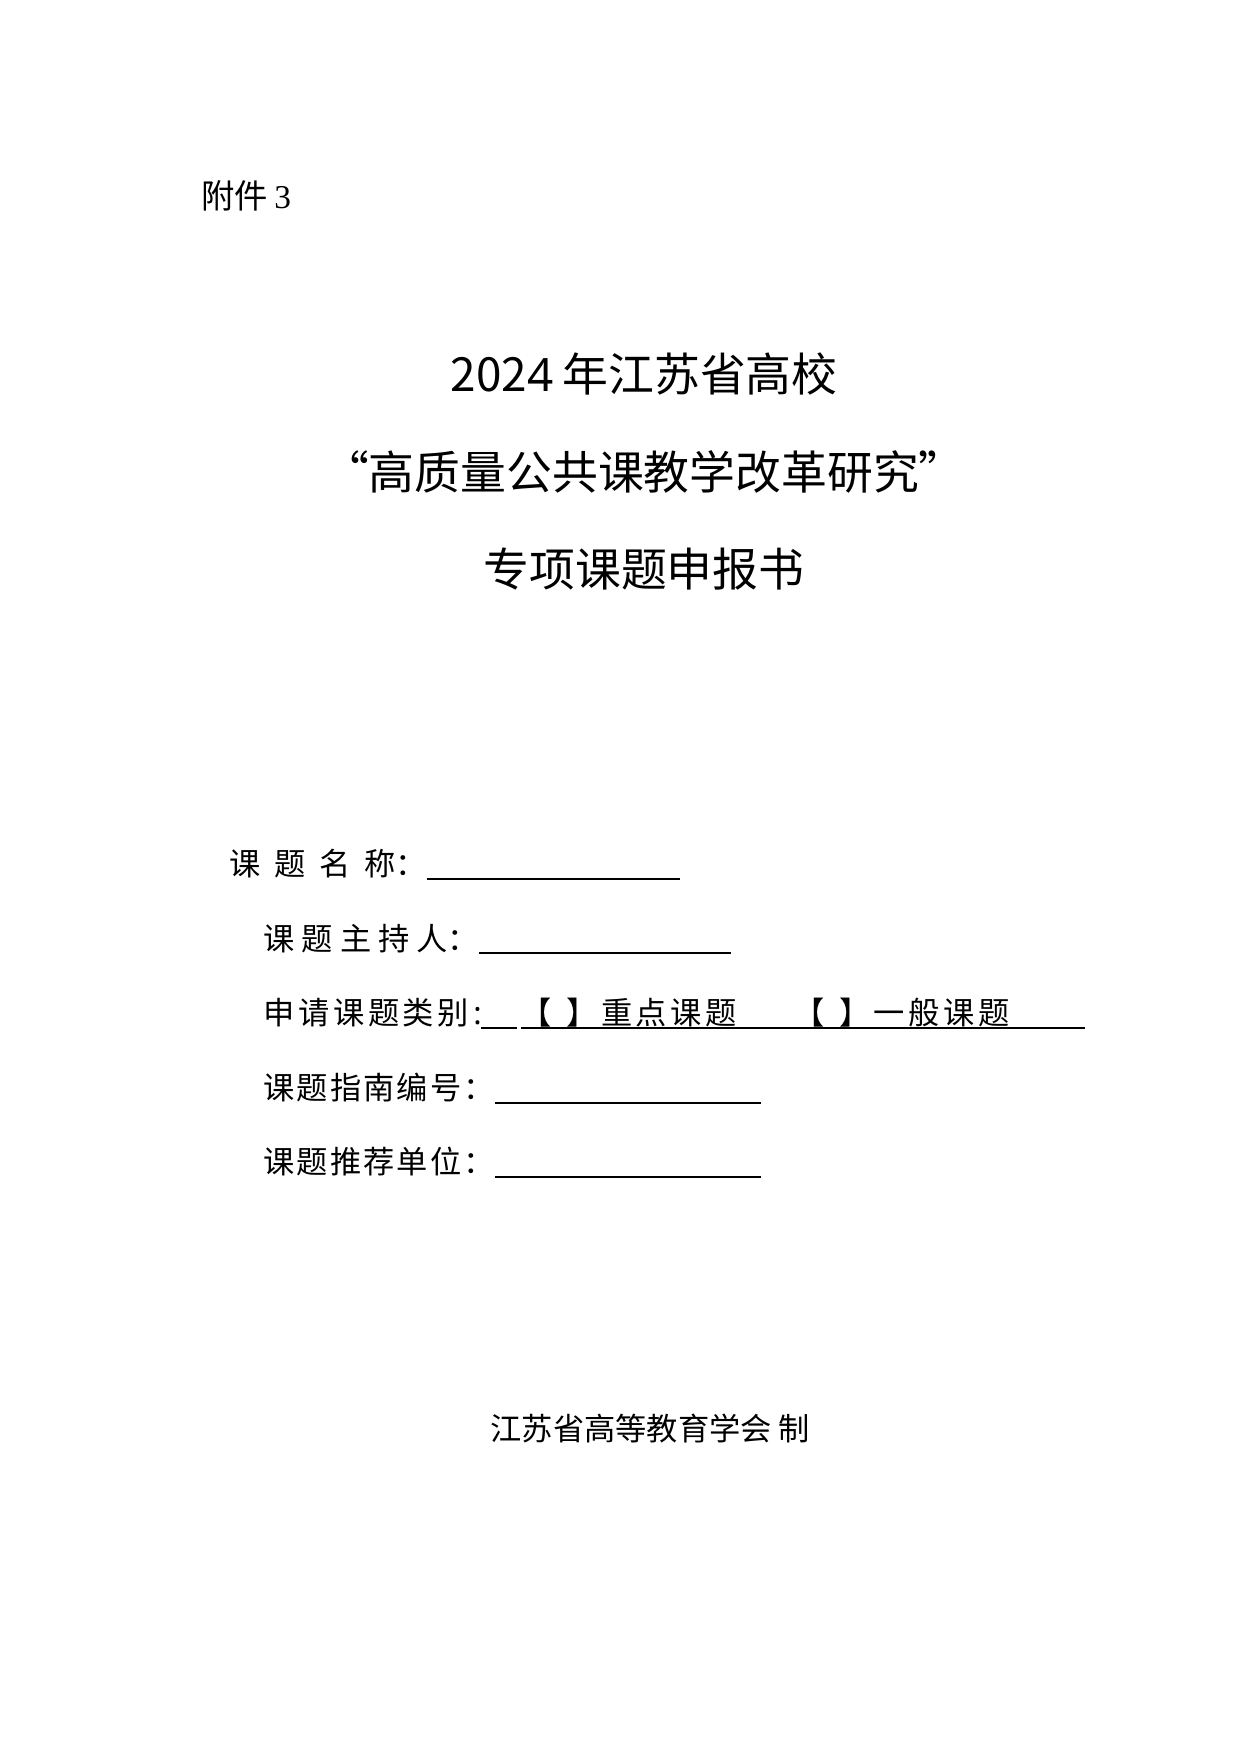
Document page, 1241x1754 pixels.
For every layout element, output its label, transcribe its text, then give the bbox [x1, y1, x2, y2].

text 附件3 [201, 162, 1087, 227]
text 专项课题申报书 [201, 518, 1087, 615]
text 课题推荐单位： [201, 1137, 1087, 1182]
text “高质量公共课教学改革研究” [201, 420, 1087, 518]
text 江苏省高等教育学会 制 [201, 1404, 1037, 1450]
text 课题指南编号： [201, 1063, 1087, 1108]
text 申请课题类别: 【 】重点课题 【 】一般课题 [201, 988, 1087, 1034]
text 课 题 主 持 人： [201, 914, 1087, 959]
text 2024年江苏省高校 [201, 323, 1087, 420]
text 课 题 名 称： [201, 839, 1087, 885]
